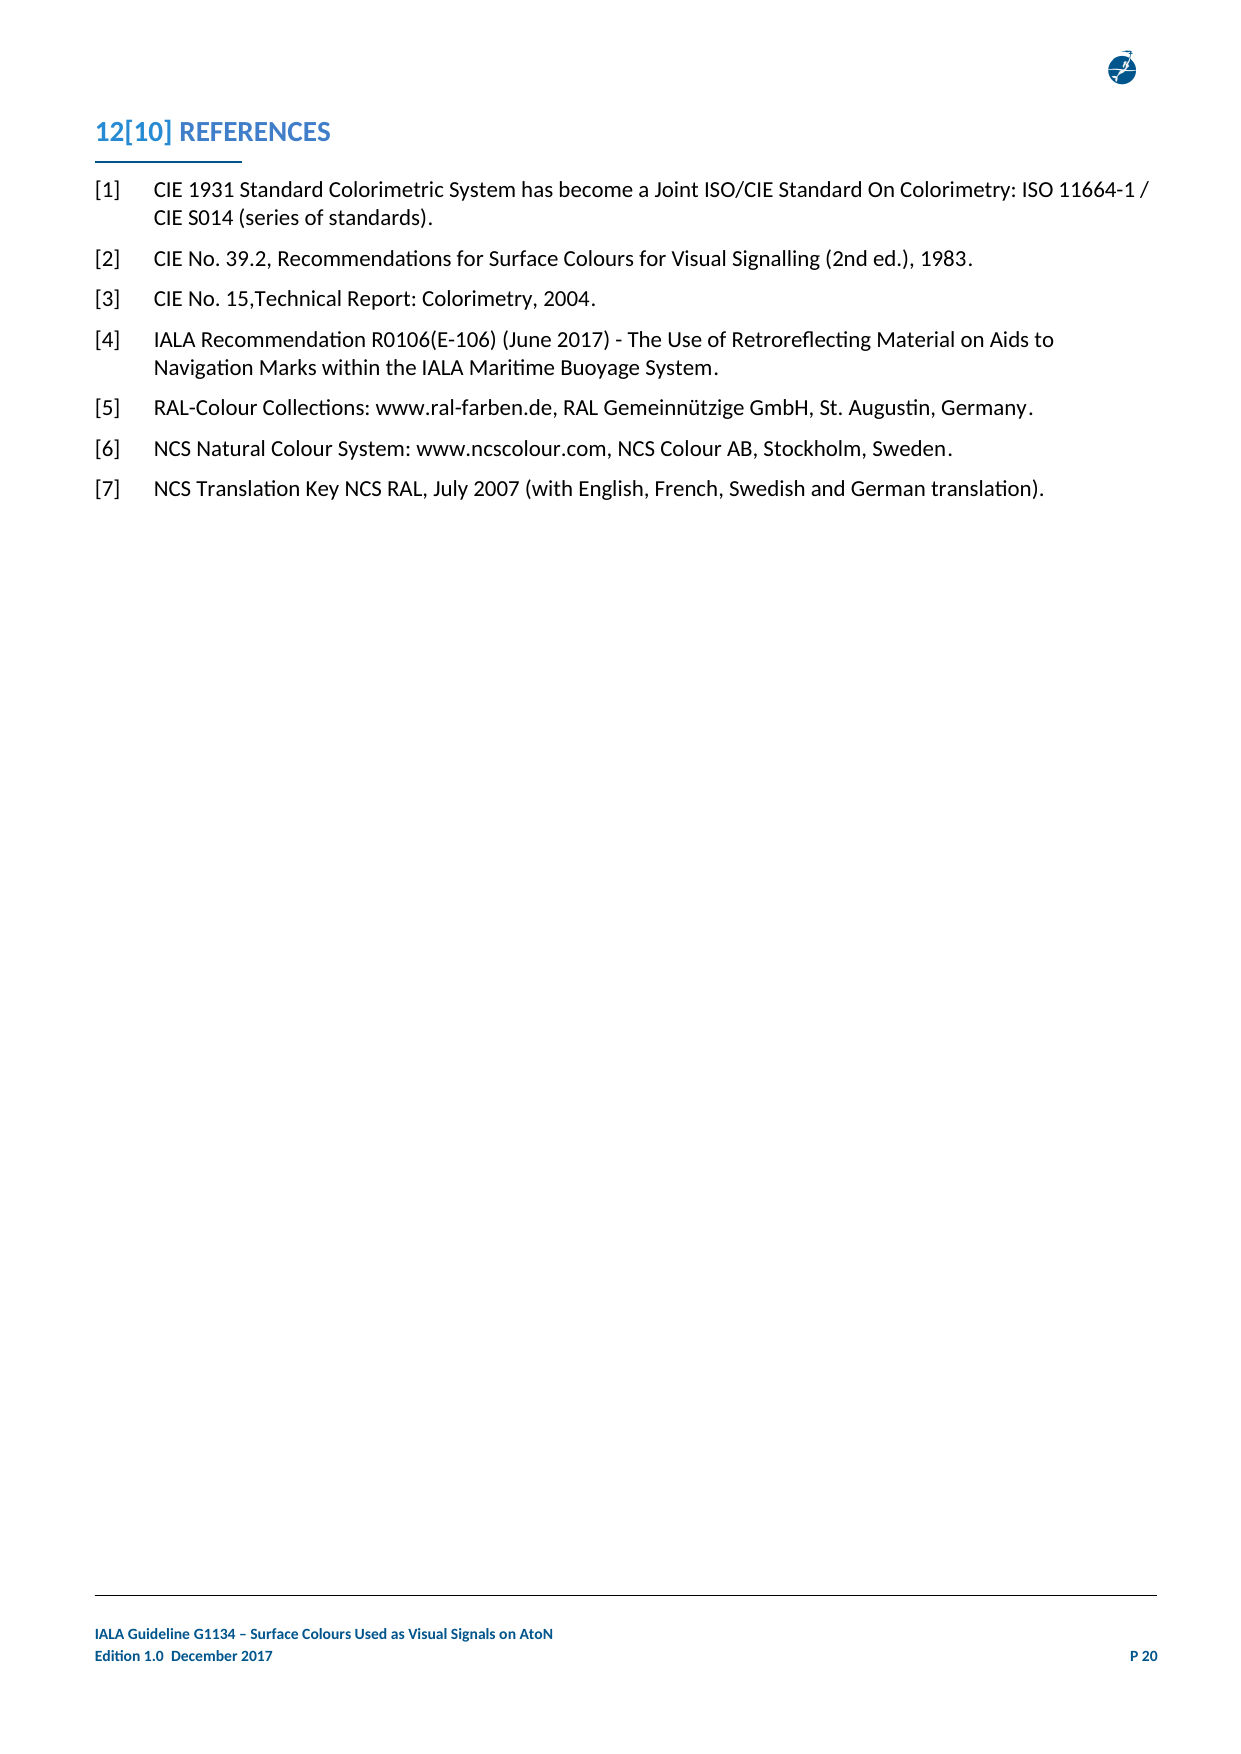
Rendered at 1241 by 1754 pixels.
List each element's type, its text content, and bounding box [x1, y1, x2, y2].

text NCS Natural Colour System: www.ncscolour.com, NCS Colour AB, Stockholm, Sweden. [94, 434, 1157, 462]
text IALA Recommendation R0106(E-106) (June 2017) - The Use of Retroreflecting Material on Aids to Navigation Marks within the IALA Maritime Buoyage System. [94, 325, 1157, 381]
text RAL-Colour Collections: www.ral-farben.de, RAL Gemeinnützige GmbH, St. Augustin, Germany. [94, 393, 1157, 421]
text CIE No. 15,Technical Report: Colorimetry, 2004. [94, 284, 1157, 312]
text NCS Translation Key NCS RAL, July 2007 (with English, French, Swedish and German translation). [94, 474, 1157, 502]
subtitle REFERENCES [94, 113, 1157, 149]
text CIE No. 39.2, Recommendations for Surface Colours for Visual Signalling (2nd ed.), 1983. [94, 244, 1157, 272]
picture [1077, 0, 1196, 119]
text CIE 1931 Standard Colorimetric System has become a Joint ISO/CIE Standard On Colorimetry: ISO 11664-1 / CIE S014 (series of standards). [94, 175, 1157, 231]
